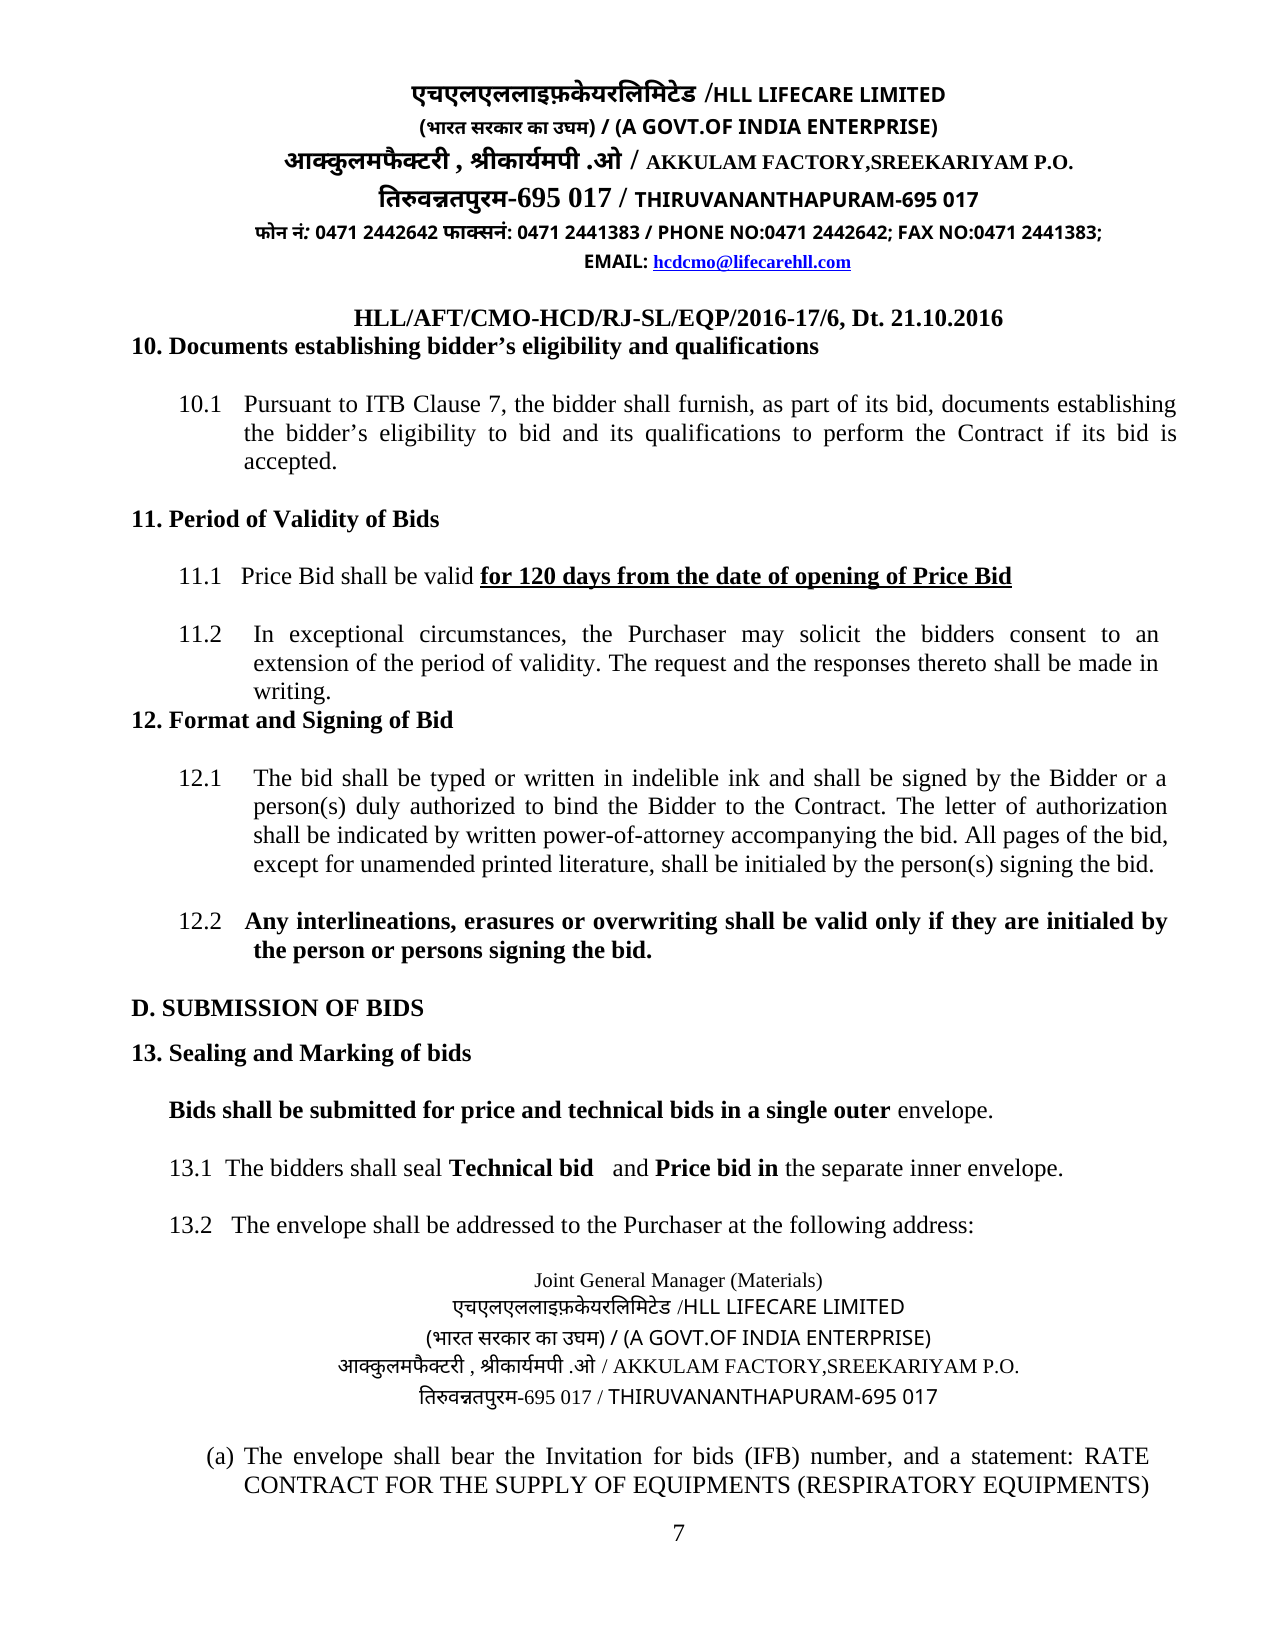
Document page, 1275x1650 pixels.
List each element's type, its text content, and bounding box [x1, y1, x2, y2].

text 11.2 In exceptional circumstances, the Purchaser may solicit the bidders consent to an extension of the period of validity. The request and the responses thereto shall be made in writing. [178, 619, 1160, 705]
text 13.2 The envelope shall be addressed to the Purchaser at the following address: [169, 1211, 1151, 1239]
text D. SUBMISSION OF BIDS [131, 993, 1226, 1021]
text आक्कुलमफैक्टरी , श्रीकार्यमपी .ओ / AKKULAM FACTORY,SREEKARIYAM P.O. [131, 1354, 1226, 1382]
text 10. Documents establishing bidder’s eligibility and qualifications [131, 331, 1226, 360]
text 12.1 The bid shall be typed or written in indelible ink and shall be signed by the Bidder or a person(s) duly authorized to bind the Bidder to the Contract. The letter of authorization shall be indicated by written power-of-attorney accompanying the bid. All pages of the bid, except for unamended printed literature, shall be initialed by the person(s) signing the bid. [178, 763, 1169, 878]
text Bids shall be submitted for price and technical bids in a single outer envelope. [131, 1096, 1226, 1124]
text 10.1 Pursuant to ITB Clause 7, the bidder shall furnish, as part of its bid, documents establishing the bidder’s eligibility to bid and its qualifications to perform the Contract if its bid is accepted. [178, 389, 1179, 475]
text 11. Period of Validity of Bids [131, 504, 1226, 533]
text 11.1 Price Bid shall be valid for 120 days from the date of opening of Price Bid [178, 561, 1160, 590]
text 12. Format and Signing of Bid [131, 705, 1226, 734]
text एचएलएललाइफ़केयरलिमिटेड /HLL LIFECARE LIMITED [131, 1292, 1226, 1323]
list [206, 1441, 1151, 1499]
text तिरुवन्नतपुरम-695 017 / THIRUVANANTHAPURAM-695 017 [131, 1382, 1226, 1413]
text Joint General Manager (Materials) [131, 1268, 1226, 1292]
text 13. Sealing and Marking of bids [131, 1038, 1226, 1067]
text 13.1 The bidders shall seal Technical bid and Price bid in the separate inner envelope. [169, 1153, 1151, 1182]
text (भारत सरकार का उघम) / (A GOVT.OF INDIA ENTERPRISE) [131, 1323, 1226, 1354]
text 12.2 Any interlineations, erasures or overwriting shall be valid only if they are initialed by the person or persons signing the bid. [178, 906, 1169, 964]
